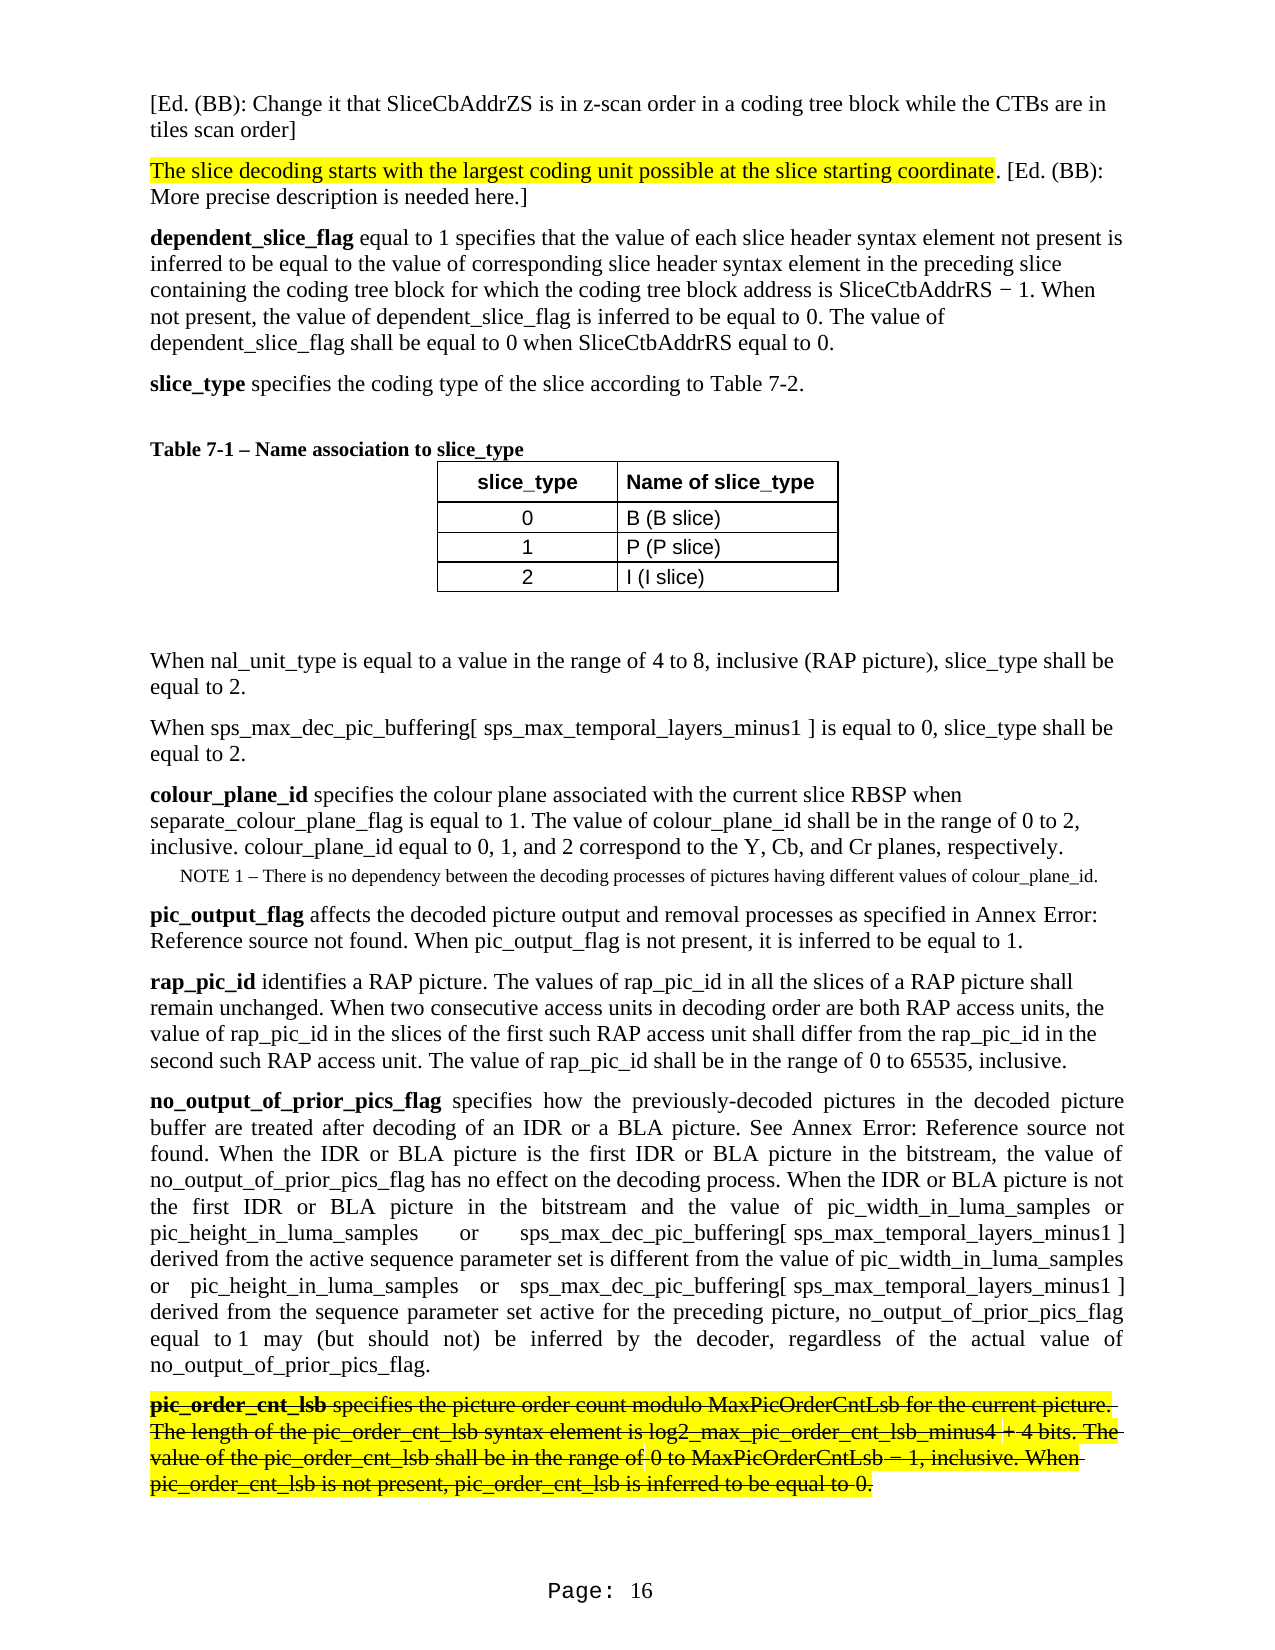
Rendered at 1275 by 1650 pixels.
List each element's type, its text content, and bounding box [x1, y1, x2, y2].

text NOTE 1 – There is no dependency between the decoding processes of pictures having different values of colour_plane_id. [179, 866, 1125, 887]
table_cell 2 [438, 563, 617, 591]
table_header Name of slice_type [618, 462, 837, 501]
table_cell 0 [438, 503, 617, 531]
text The slice decoding starts with the largest coding unit possible at the slice starting coordinate. [Ed. (BB): More precise description is needed here.] [150, 157, 1125, 209]
text When nal_unit_type is equal to a value in the range of 4 to 8, inclusive (RAP picture), slice_type shall be equal to 2. [150, 647, 1125, 700]
table_cell B (B slice) [618, 503, 837, 531]
table_header slice_type [438, 462, 617, 501]
text pic_order_cnt_lsb specifies the picture order count modulo MaxPicOrderCntLsb for the current picture. The length of the pic_order_cnt_lsb syntax element is log2_max_pic_order_cnt_lsb_minus4 + 4 bits. The value of the pic_order_cnt_lsb shall be in the range of 0 to MaxPicOrderCntLsb − 1, inclusive. When pic_order_cnt_lsb is not present, pic_order_cnt_lsb is inferred to be equal to 0. [872, 1391, 1125, 1497]
text dependent_slice_flag equal to 1 specifies that the value of each slice header syntax element not present is inferred to be equal to the value of corresponding slice header syntax element in the preceding slice containing the coding tree block for which the coding tree block address is SliceCtbAddrRS − 1. When not present, the value of dependent_slice_flag is inferred to be equal to 0. The value of dependent_slice_flag shall be equal to 0 when SliceCtbAddrRS equal to 0. [150, 224, 1125, 356]
table_cell 1 [438, 533, 617, 561]
table_cell I (I slice) [618, 563, 837, 591]
text [Ed. (BB): Change it that SliceCbAddrZS is in z-scan order in a coding tree block while the CTBs are in tiles scan order] [150, 90, 1125, 143]
table_cell P (P slice) [618, 533, 837, 561]
text When sps_max_dec_pic_buffering[ sps_max_temporal_layers_minus1 ] is equal to 0, slice_type shall be equal to 2. [150, 714, 1125, 767]
text colour_plane_id specifies the colour plane associated with the current slice RBSP when separate_colour_plane_flag is equal to 1. The value of colour_plane_id shall be in the range of 0 to 2, inclusive. colour_plane_id equal to 0, 1, and 2 correspond to the Y, Cb, and Cr planes, respectively. [150, 781, 1125, 860]
text rap_pic_id identifies a RAP picture. The values of rap_pic_id in all the slices of a RAP picture shall remain unchanged. When two consecutive access units in decoding order are both RAP access units, the value of rap_pic_id in the slices of the first such RAP access unit shall differ from the rap_pic_id in the second such RAP access unit. The value of rap_pic_id shall be in the range of 0 to 65535, inclusive. [150, 968, 1125, 1073]
